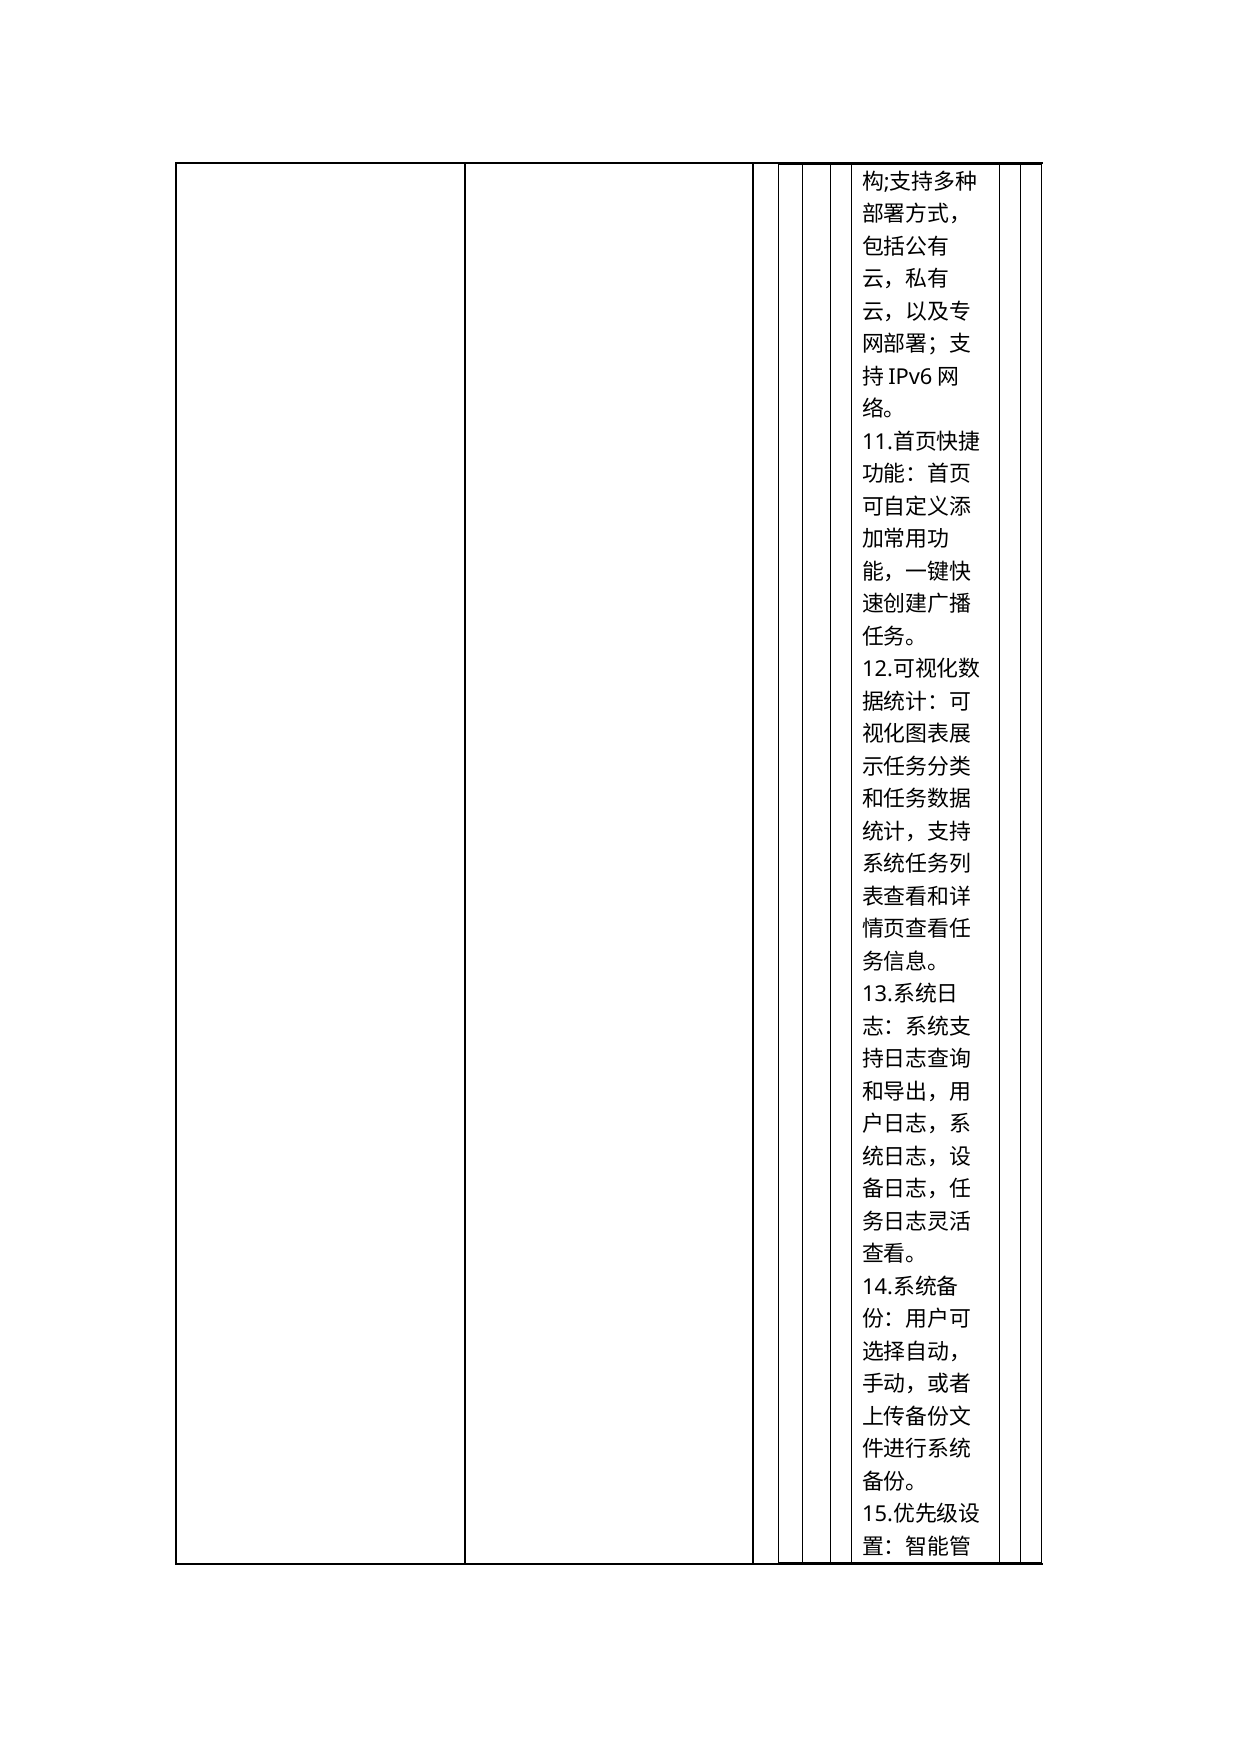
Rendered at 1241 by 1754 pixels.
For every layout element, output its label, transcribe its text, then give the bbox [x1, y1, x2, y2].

table_cell [466, 164, 752, 1563]
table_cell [779, 165, 802, 1562]
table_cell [852, 165, 999, 1562]
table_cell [803, 165, 830, 1562]
table_cell 1 [177, 164, 464, 1563]
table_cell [1000, 165, 1020, 1562]
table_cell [831, 165, 851, 1562]
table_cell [1021, 165, 1041, 1562]
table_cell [754, 164, 778, 1563]
